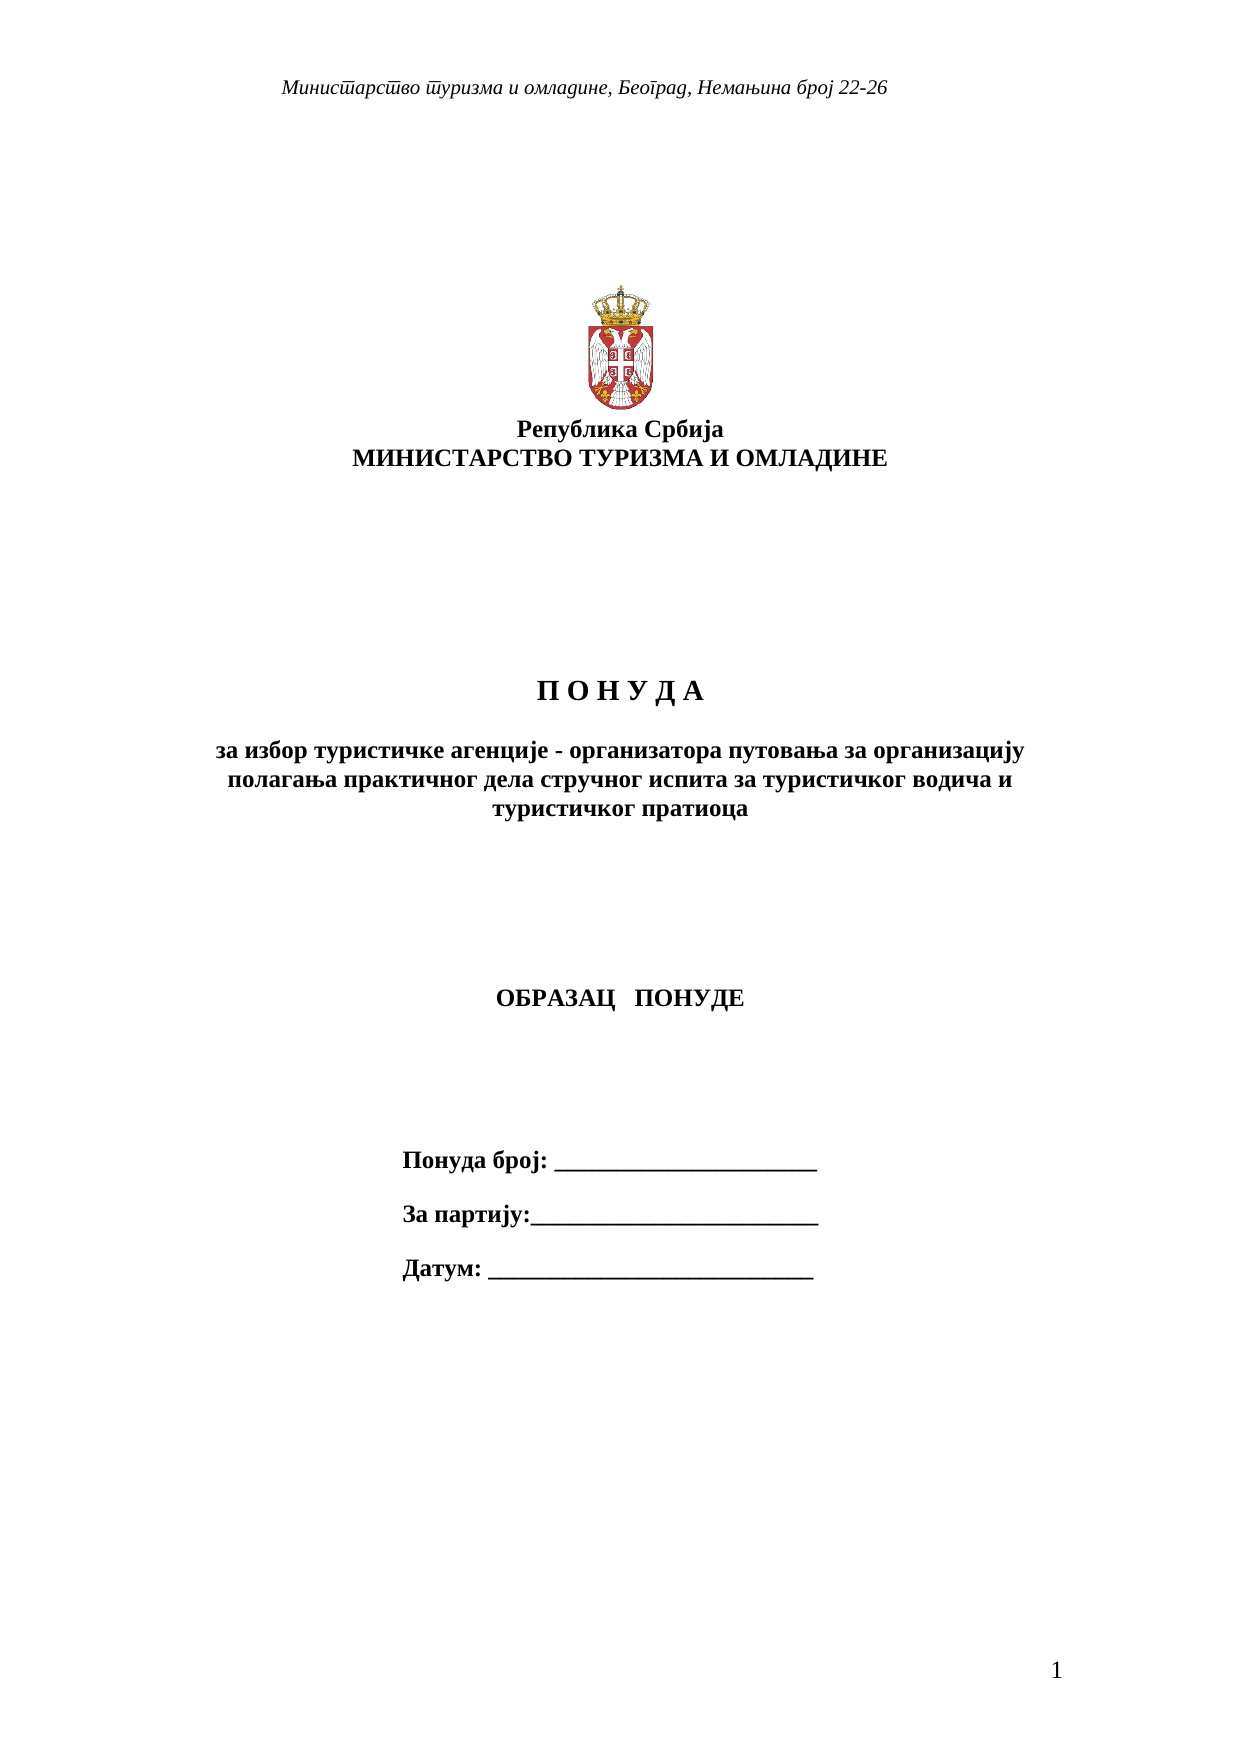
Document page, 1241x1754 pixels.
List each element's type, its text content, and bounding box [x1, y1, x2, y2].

text За партију:_______________________ [177, 1199, 1063, 1228]
picture [574, 283, 666, 415]
text ОБРАЗАЦ ПОНУДЕ [177, 983, 1063, 1012]
text за избор туристичке агенције - организатора путовања за организацију полагања практичног дела стручног испита за туристичког водича и туристичког пратиоца [177, 736, 1063, 822]
text Датум: __________________________ [177, 1253, 1063, 1281]
text П О Н У Д А [177, 673, 1063, 707]
text Понуда број: _____________________ [177, 1145, 1063, 1174]
text МИНИСТАРСТВО ТУРИЗМА И ОМЛАДИНЕ [177, 443, 1063, 472]
text Република Србија [177, 414, 1063, 443]
